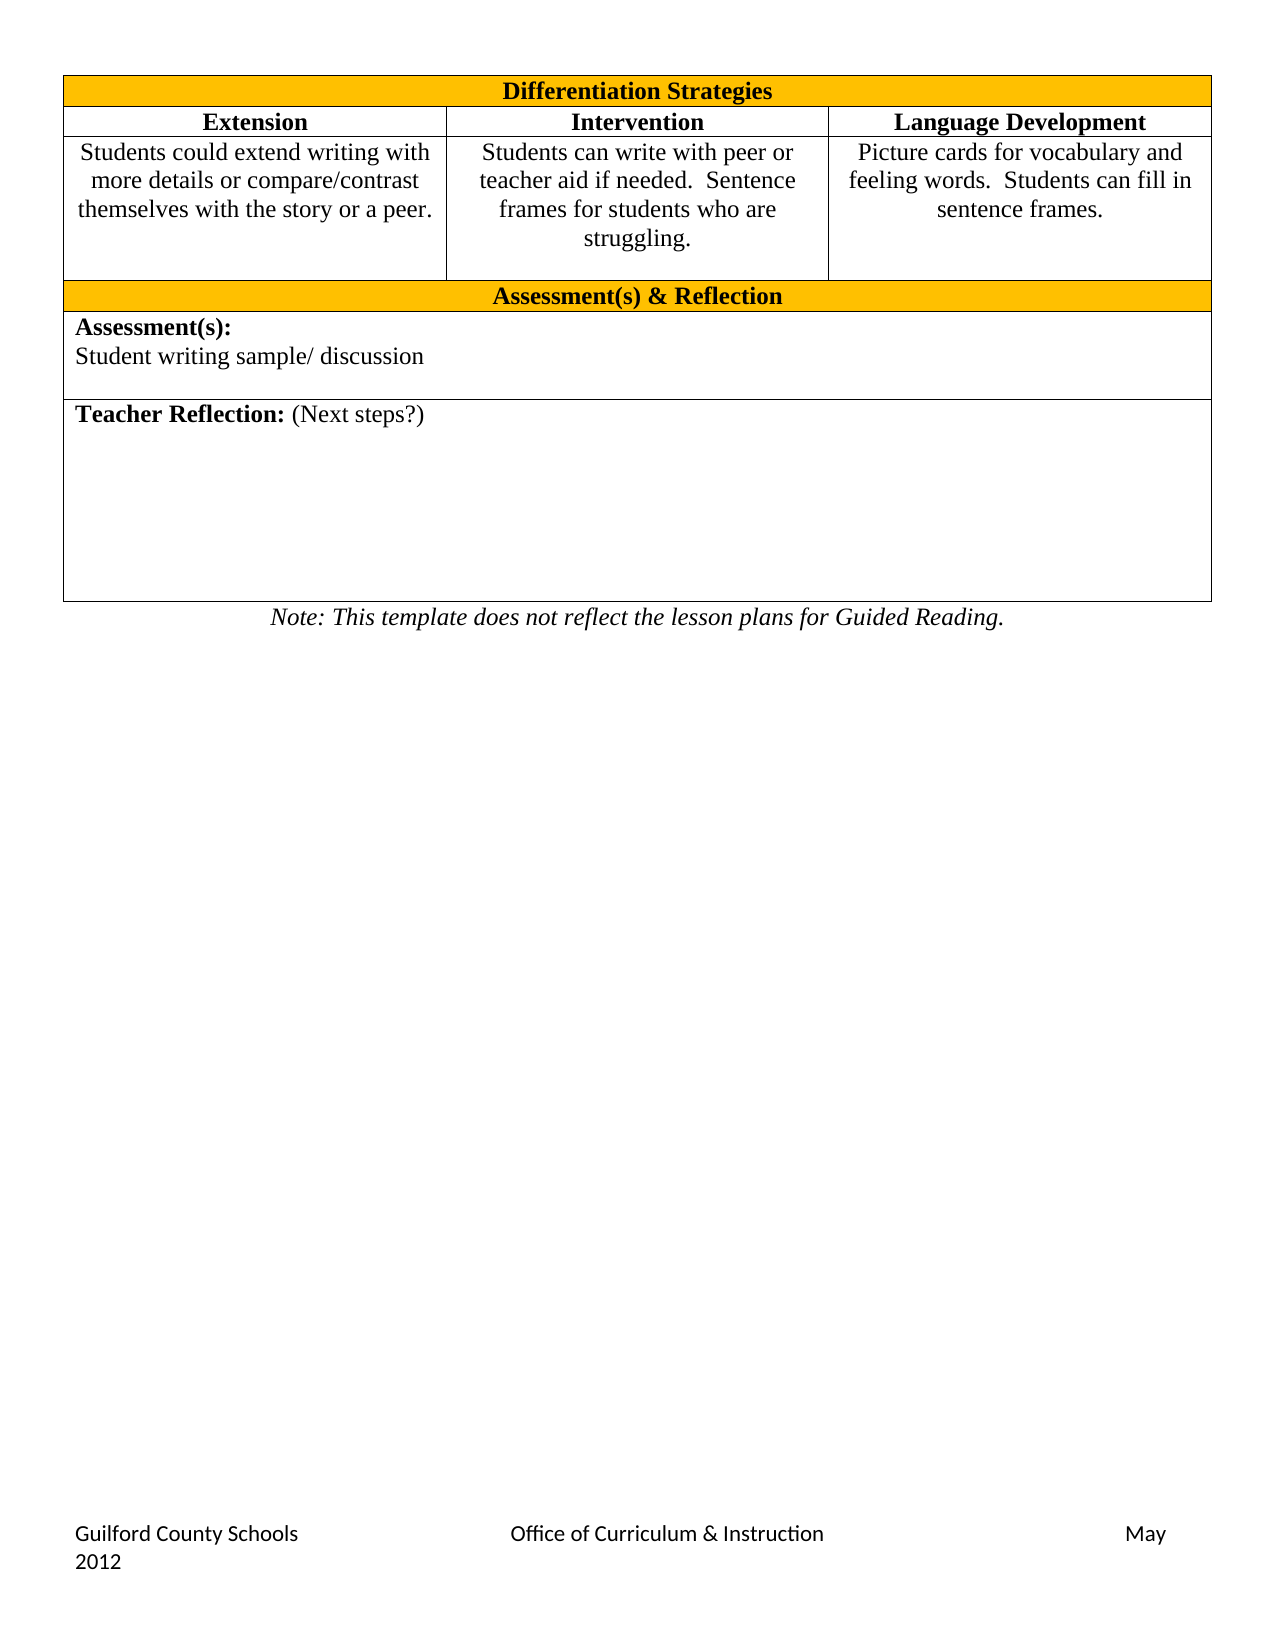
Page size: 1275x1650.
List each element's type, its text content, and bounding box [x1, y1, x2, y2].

table_cell Picture cards for vocabulary and feeling words. Students can fill in sentence frames. [829, 137, 1211, 280]
table_cell Differentiation Strategies [64, 76, 1211, 106]
table_cell Students can write with peer or teacher aid if needed. Sentence frames for students who are struggling. [447, 137, 828, 280]
table_cell Assessment(s) & Reflection [64, 281, 1211, 311]
text Note: This template does not reflect the lesson plans for Guided Reading. [75, 602, 1200, 631]
table_cell Students could extend writing with more details or compare/contrast themselves with the story or a peer. [64, 137, 446, 280]
table_cell Extension [64, 107, 446, 136]
table_cell Teacher Reflection: (Next steps?) [64, 400, 1211, 601]
table_cell Assessment(s): Student writing sample/ discussion [64, 312, 1211, 398]
table_cell Intervention [447, 107, 828, 136]
table_cell Language Development [829, 107, 1211, 136]
